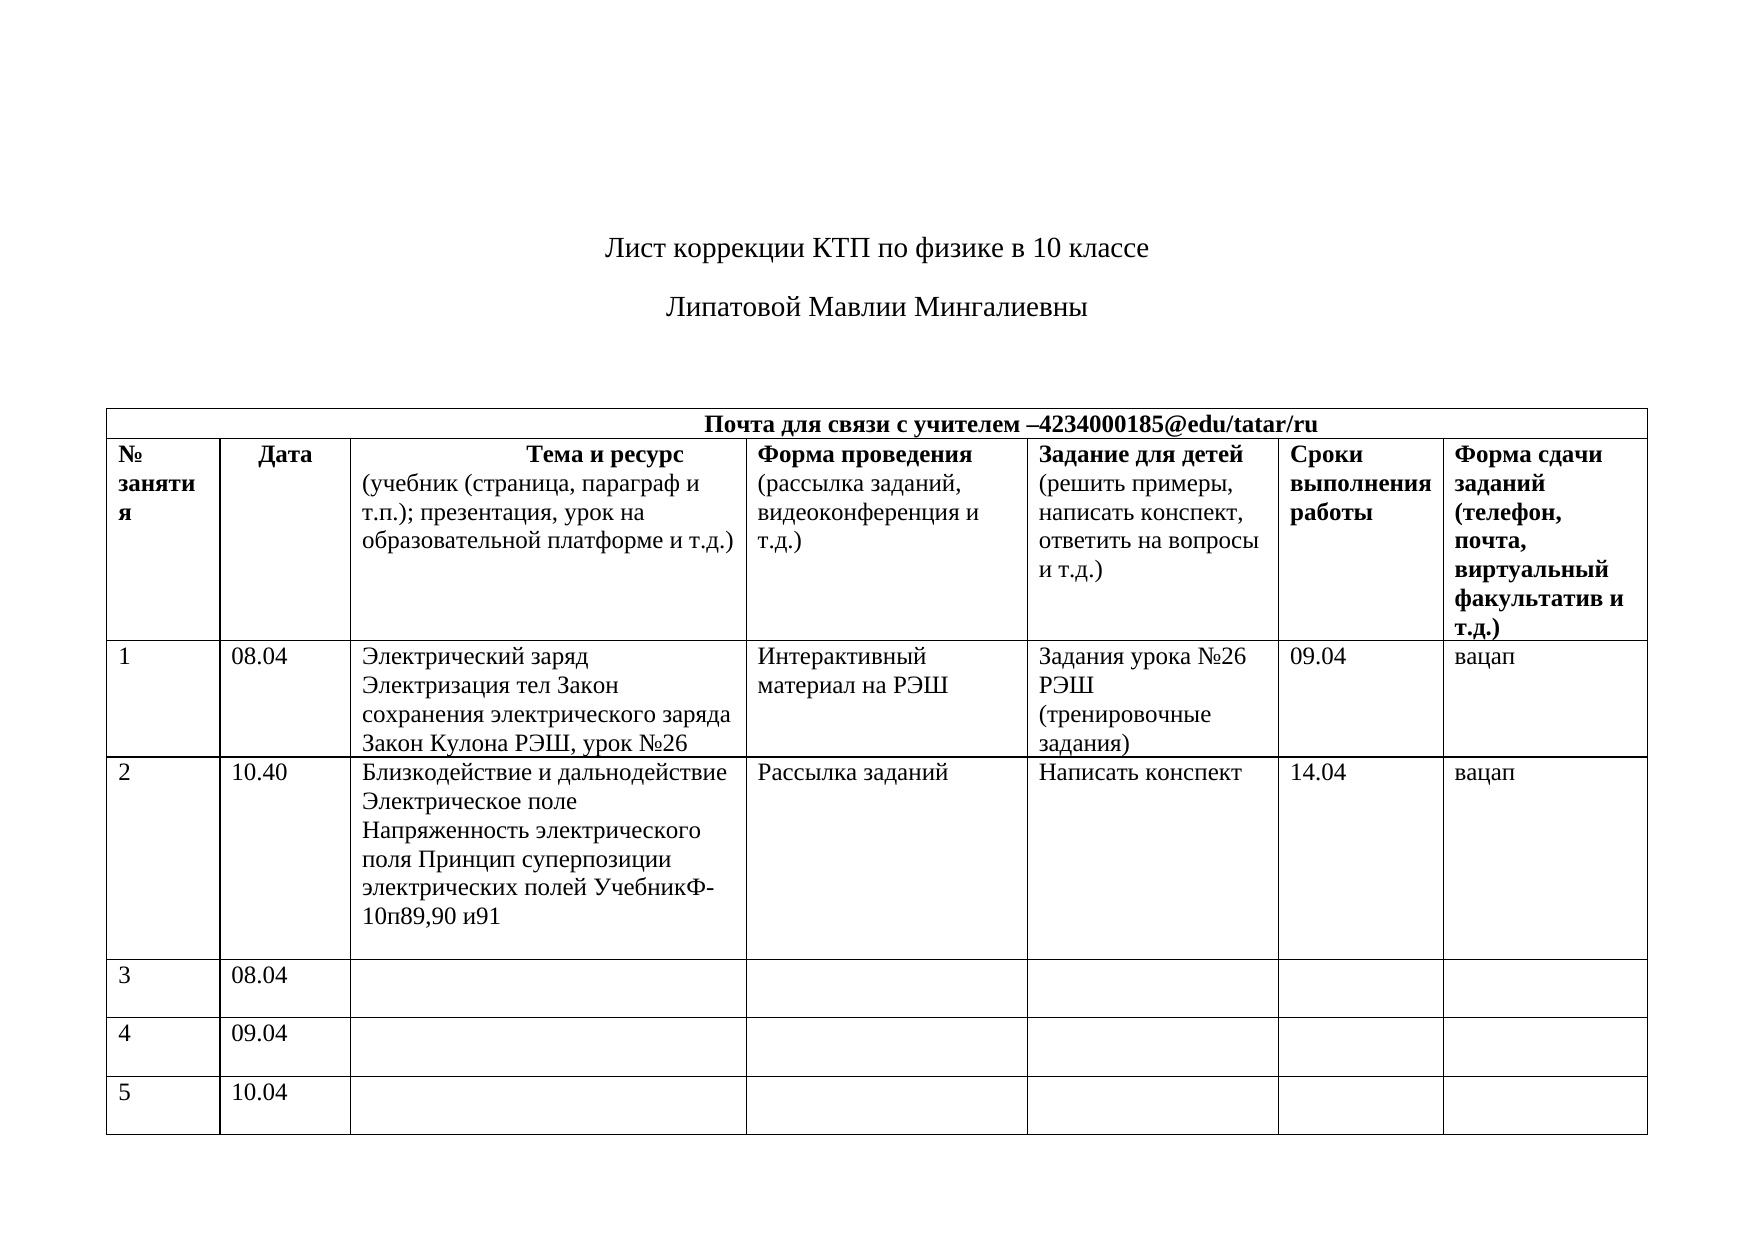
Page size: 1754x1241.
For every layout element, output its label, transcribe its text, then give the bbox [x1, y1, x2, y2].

table_cell [351, 1018, 746, 1076]
table_cell 10.04 [221, 1077, 350, 1134]
table_cell Электрический заряд Электризация тел Закон сохранения электрического заряда Закон Кулона РЭШ, урок №26 [351, 641, 746, 756]
table_cell Интерактивный материал на РЭШ [747, 641, 1027, 756]
table_cell Тема и ресурс (учебник (страница, параграф и т.п.); презентация, урок на образовательной платформе и т.д.) [351, 439, 746, 640]
table_cell Написать конспект [1028, 758, 1278, 959]
table_cell [1279, 1018, 1443, 1076]
table_cell 3 [107, 960, 219, 1017]
table_cell 4 [107, 1018, 219, 1076]
table_cell [747, 960, 1027, 1017]
table_cell 10.40 [221, 758, 350, 959]
table_cell [747, 1077, 1027, 1134]
table_cell [1028, 960, 1278, 1017]
text Лист коррекции КТП по физике в 10 классе [118, 230, 1636, 264]
table_cell Близкодействие и дальнодействие Электрическое поле Напряженность электрического поля Принцип суперпозиции электрических полей УчебникФ-10п89,90 и91 [351, 758, 746, 959]
table_cell Сроки выполнения работы [1279, 439, 1443, 640]
table_cell Задания урока №26 РЭШ (тренировочные задания) [1028, 641, 1278, 756]
text Липатовой Мавлии Мингалиевны [118, 289, 1636, 323]
table_cell 09.04 [1279, 641, 1443, 756]
table_cell [1444, 1018, 1647, 1076]
table_cell [747, 1018, 1027, 1076]
table_cell Форма проведения (рассылка заданий, видеоконференция и т.д.) [747, 439, 1027, 640]
table_cell [1279, 1077, 1443, 1134]
table_cell 1 [107, 641, 219, 756]
table_cell 09.04 [221, 1018, 350, 1076]
table_cell вацап [1444, 641, 1647, 756]
table_cell Дата [221, 439, 350, 640]
table_cell Задание для детей (решить примеры, написать конспект, ответить на вопросы и т.д.) [1028, 439, 1278, 640]
table_cell Рассылка заданий [747, 758, 1027, 959]
table_header Почта для связи с учителем –4234000185@edu/tatar/ru [107, 409, 1647, 438]
table_cell 5 [107, 1077, 219, 1134]
table_cell [351, 960, 746, 1017]
table_cell [1028, 1018, 1278, 1076]
table_cell вацап [1444, 758, 1647, 959]
table_cell [1279, 960, 1443, 1017]
table_cell 08.04 [221, 641, 350, 756]
table_cell 08.04 [221, 960, 350, 1017]
table_cell [1444, 960, 1647, 1017]
table_cell 14.04 [1279, 758, 1443, 959]
table_cell № занятия [107, 439, 219, 640]
table_cell [1444, 1077, 1647, 1134]
table_cell 2 [107, 758, 219, 959]
table_cell [1028, 1077, 1278, 1134]
table_cell Форма сдачи заданий (телефон, почта, виртуальный факультатив и т.д.) [1444, 439, 1647, 640]
table_cell [351, 1077, 746, 1134]
